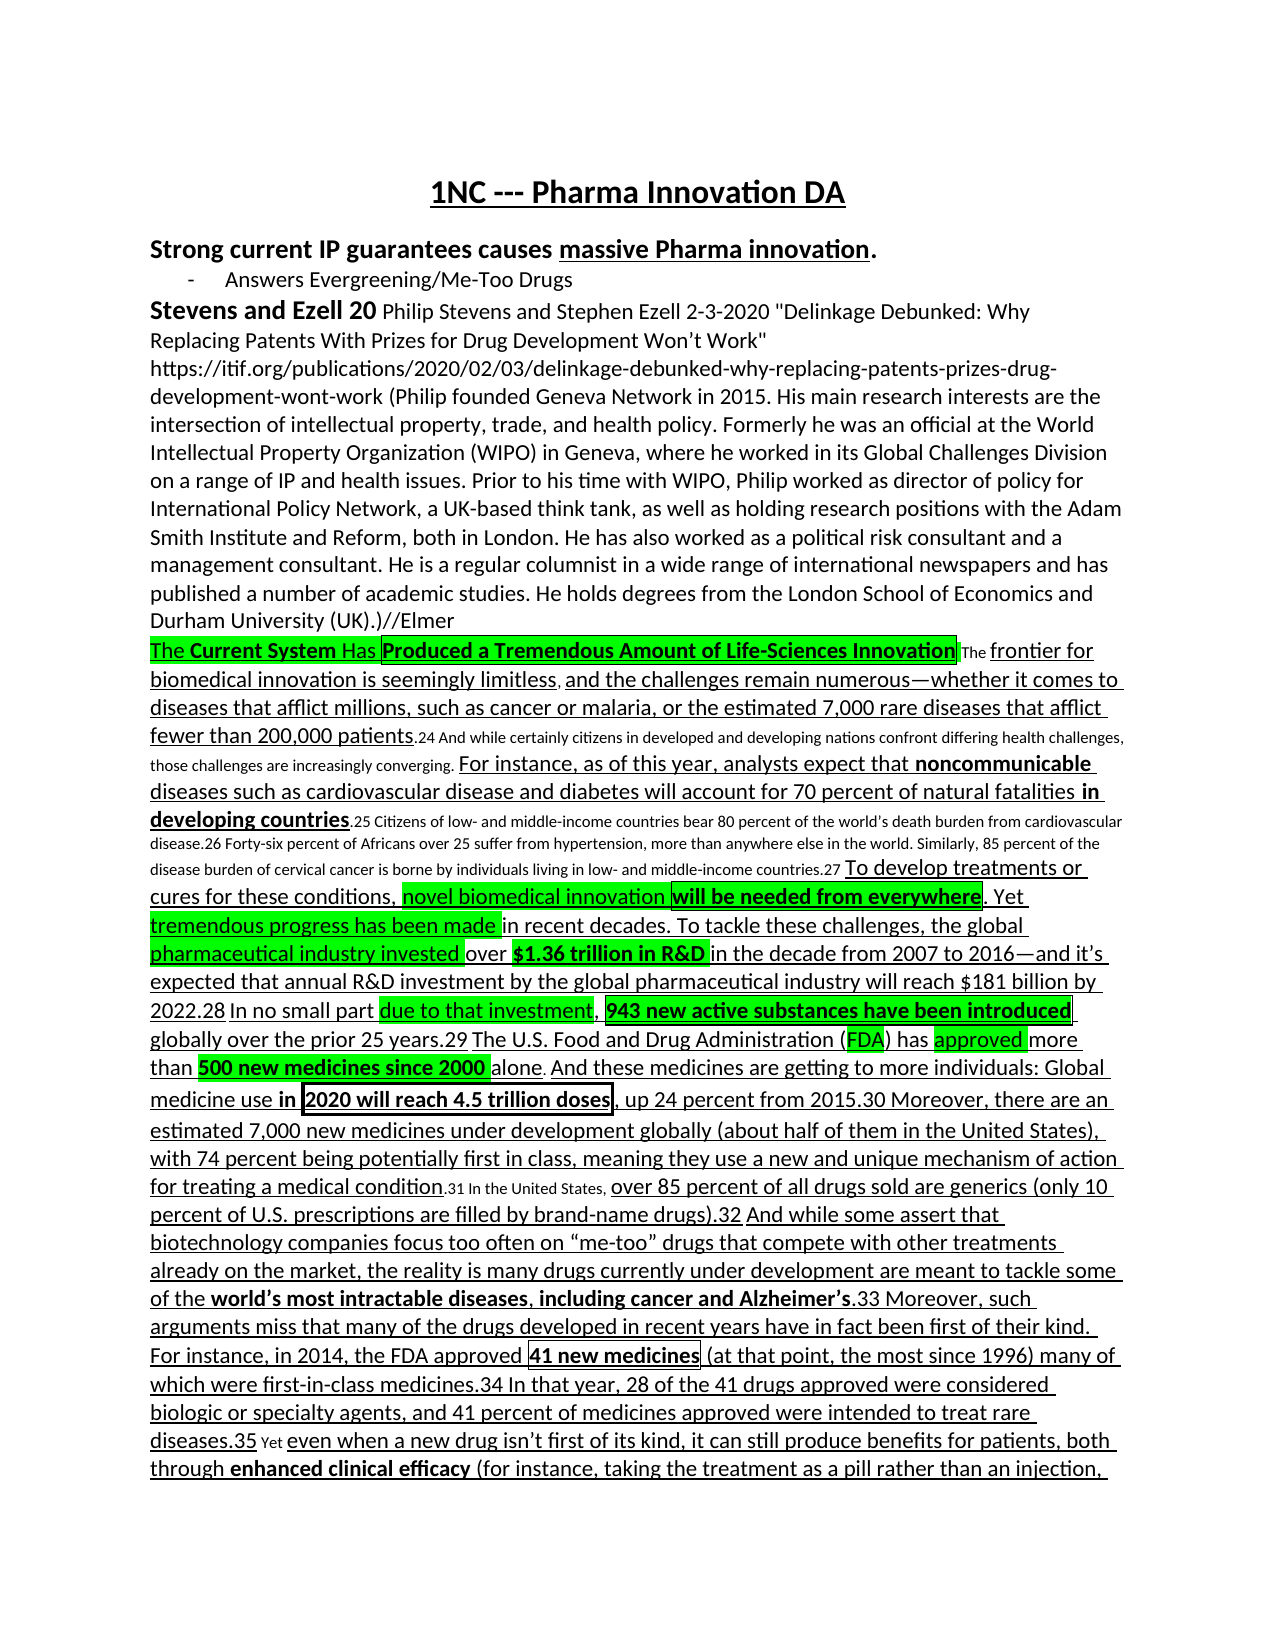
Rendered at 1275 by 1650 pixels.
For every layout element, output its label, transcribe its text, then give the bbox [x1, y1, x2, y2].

text Stevens and Ezell 20 Philip Stevens and Stephen Ezell 2-3-2020 "Delinkage Debunked: Why Replacing Patents With Prizes for Drug Development Won’t Work" https://itif.org/publications/2020/02/03/delinkage-debunked-why-replacing-patents-prizes-drug-development-wont-work (Philip founded Geneva Network in 2015. His main research interests are the intersection of intellectual property, trade, and health policy. Formerly he was an official at the World Intellectual Property Organization (WIPO) in Geneva, where he worked in its Global Challenges Division on a range of IP and health issues. Prior to his time with WIPO, Philip worked as director of policy for International Policy Network, a UK-based think tank, as well as holding research positions with the Adam Smith Institute and Reform, both in London. He has also worked as a political risk consultant and a management consultant. He is a regular columnist in a wide range of international newspapers and has published a number of academic studies. He holds degrees from the London School of Economics and Durham University (UK).)//Elmer [150, 293, 1125, 635]
subtitle Strong current IP guarantees causes massive Pharma innovation. [150, 232, 1125, 265]
subtitle 1NC --- Pharma Innovation DA [150, 171, 1125, 212]
list Answers Evergreening/Me-Too Drugs [187, 265, 1125, 293]
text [150, 635, 1125, 1482]
